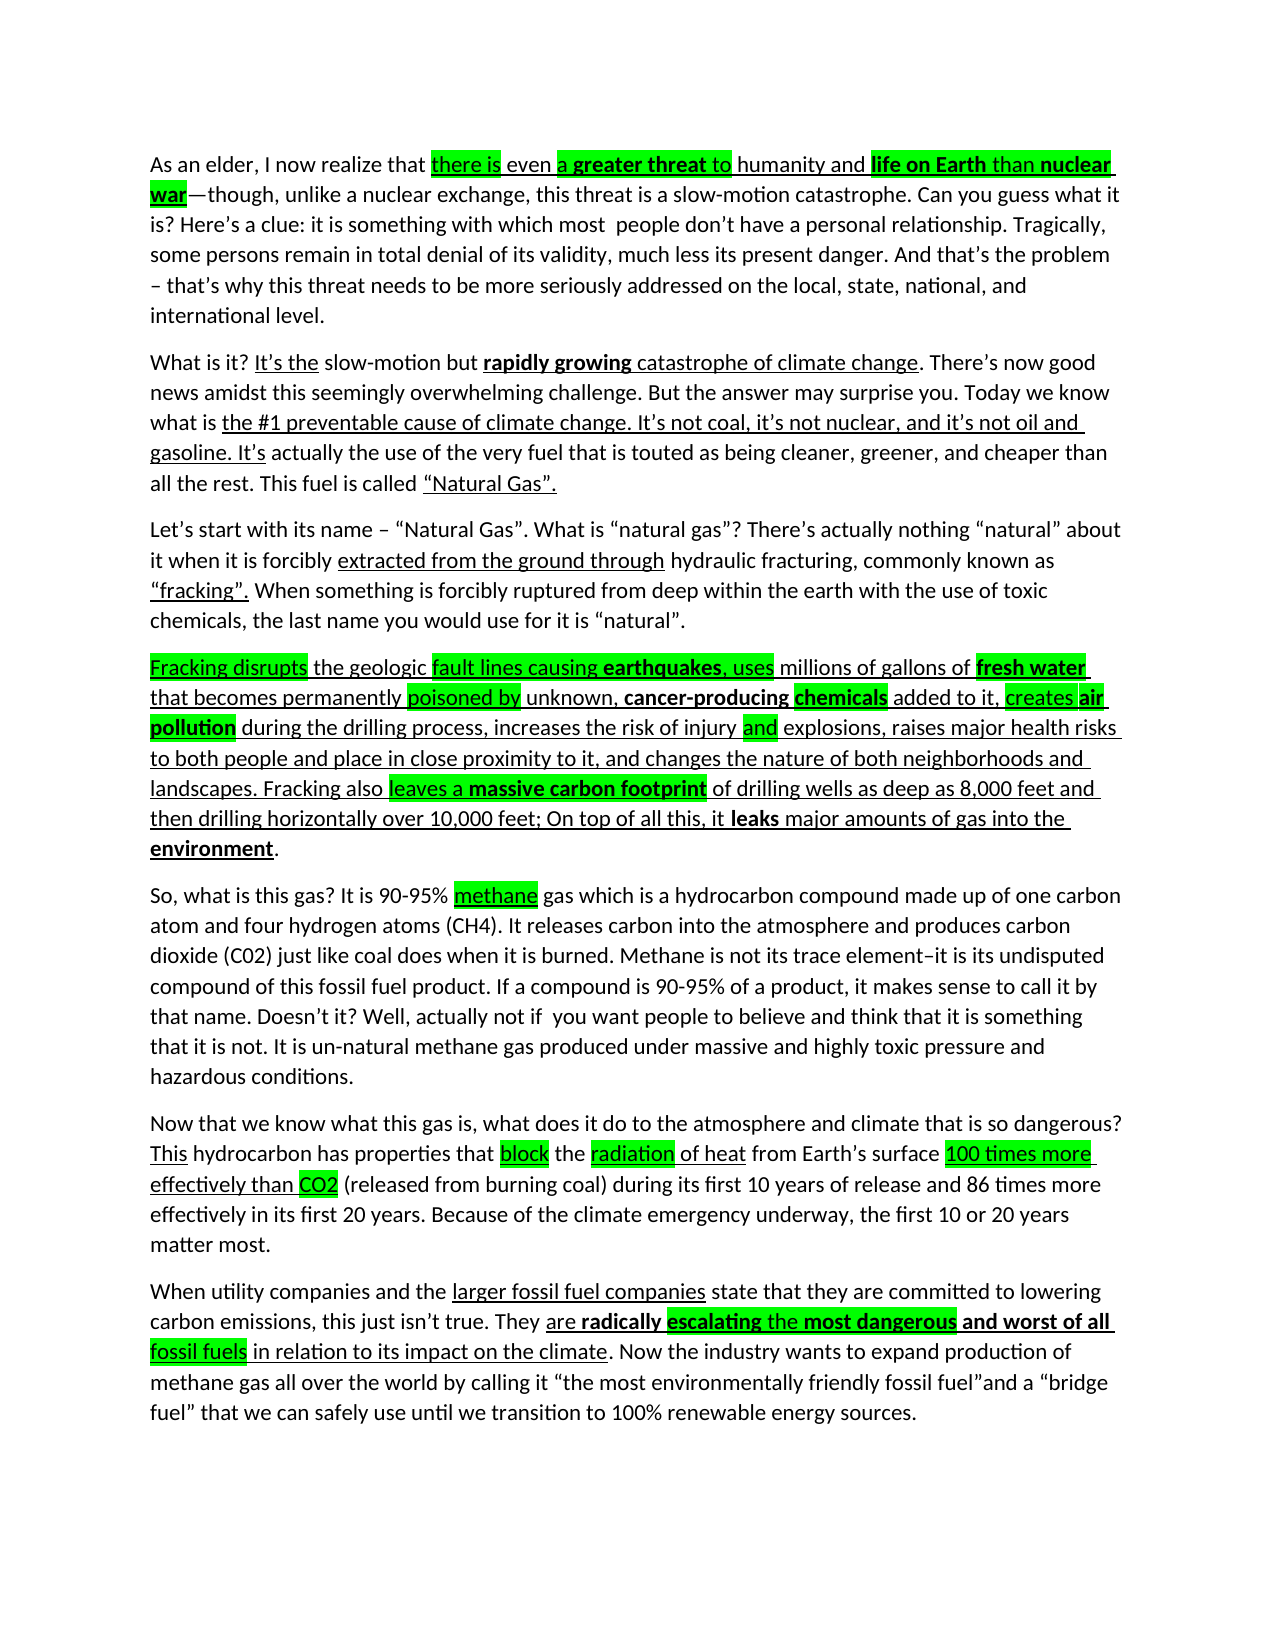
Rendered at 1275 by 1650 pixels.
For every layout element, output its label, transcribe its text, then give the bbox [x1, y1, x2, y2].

text Let’s start with its name – “Natural Gas”. What is “natural gas”? There’s actually nothing “natural” about it when it is forcibly extracted from the ground through hydraulic fracturing, commonly known as “fracking”. When something is forcibly ruptured from deep within the earth with the use of toxic chemicals, the last name you would use for it is “natural”. [150, 516, 1125, 634]
text As an elder, I now realize that there is even a greater threat to humanity and life on Earth than nuclear war—though, unlike a nuclear exchange, this threat is a slow-motion catastrophe. Can you guess what it is? Here’s a clue: it is something with which most people don’t have a personal relationship. Tragically, some persons remain in total denial of its validity, much less its present danger. And that’s the problem – that’s why this threat needs to be more seriously addressed on the local, state, national, and international level. [150, 150, 1125, 329]
text Now that we know what this gas is, what does it do to the atmosphere and climate that is so dangerous? This hydrocarbon has properties that block the radiation of heat from Earth’s surface 100 times more effectively than CO2 (released from burning coal) during its first 10 years of release and 86 times more effectively in its first 20 years. Because of the climate emergency underway, the first 10 or 20 years matter most. [150, 1109, 1125, 1258]
text Fracking disrupts the geologic fault lines causing earthquakes, uses millions of gallons of fresh water that becomes permanently poisoned by unknown, cancer-producing chemicals added to it, creates air pollution during the drilling process, increases the risk of injury and explosions, raises major health risks to both people and place in close proximity to it, and changes the nature of both neighborhoods and landscapes. Fracking also leaves a massive carbon footprint of drilling wells as deep as 8,000 feet and then drilling horizontally over 10,000 feet; On top of all this, it leaks major amounts of gas into the environment. [150, 653, 1125, 862]
text What is it? It’s the slow-motion but rapidly growing catastrophe of climate change. There’s now good news amidst this seemingly overwhelming challenge. But the answer may surprise you. Today we know what is the #1 preventable cause of climate change. It’s not coal, it’s not nuclear, and it’s not oil and gasoline. It’s actually the use of the very fuel that is touted as being cleaner, greener, and cheaper than all the rest. This fuel is called “Natural Gas”. [150, 348, 1125, 497]
text When utility companies and the larger fossil fuel companies state that they are committed to lowering carbon emissions, this just isn’t true. They are radically escalating the most dangerous and worst of all fossil fuels in relation to its impact on the climate. Now the industry wants to expand production of methane gas all over the world by calling it “the most environmentally friendly fossil fuel”and a “bridge fuel” that we can safely use until we transition to 100% renewable energy sources. [150, 1277, 1125, 1426]
text So, what is this gas? It is 90-95% methane gas which is a hydrocarbon compound made up of one carbon atom and four hydrogen atoms (CH4). It releases carbon into the atmosphere and produces carbon dioxide (C02) just like coal does when it is burned. Methane is not its trace element–it is its undisputed compound of this fossil fuel product. If a compound is 90-95% of a product, it makes sense to call it by that name. Doesn’t it? Well, actually not if you want people to believe and think that it is something that it is not. It is un-natural methane gas produced under massive and highly toxic pressure and hazardous conditions. [150, 881, 1125, 1091]
